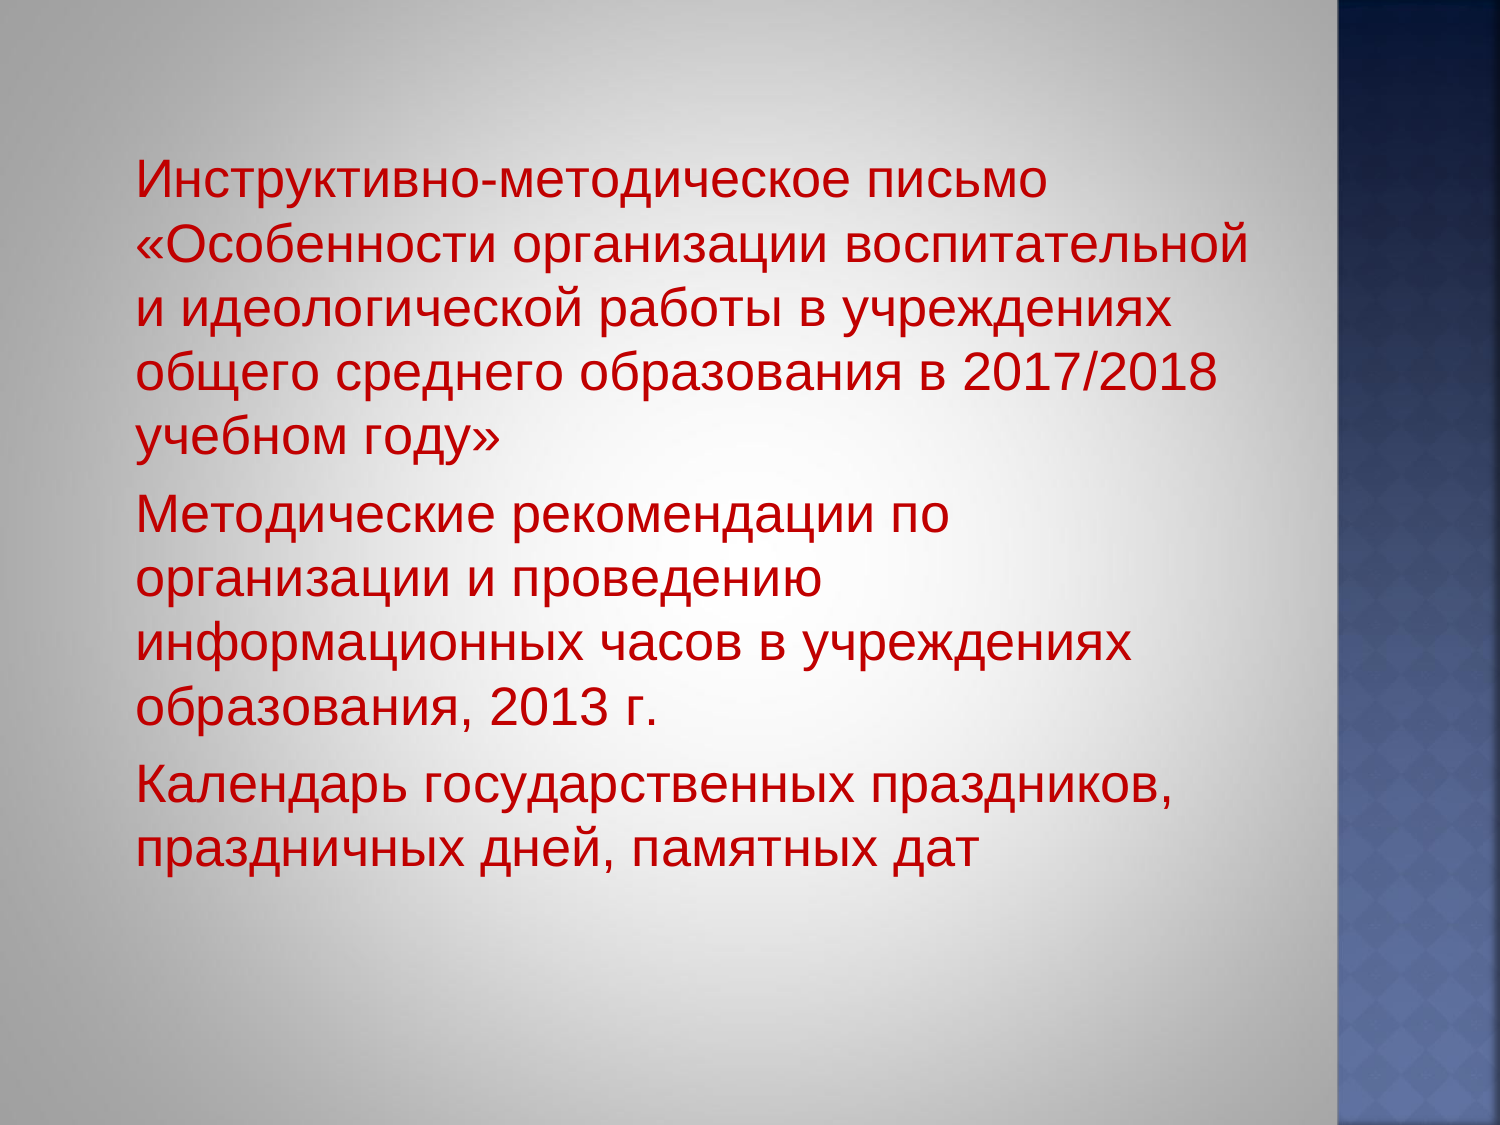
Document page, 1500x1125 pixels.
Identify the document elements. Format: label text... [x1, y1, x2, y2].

text Инструктивно-методическое письмо [135, 147, 1337, 209]
text информационных часов в учреждениях образования, 2013 г. [135, 610, 1135, 736]
picture [0, 0, 1500, 1125]
text Методические рекомендации по организации и проведению [135, 481, 1252, 608]
text Календарь государственных праздников, праздничных дней, памятных дат [135, 751, 1337, 877]
text «Особенности организации воспитательной и идеологической работы в учреждениях общего среднего образования в 2017/2018 учебном году» [135, 212, 1252, 466]
